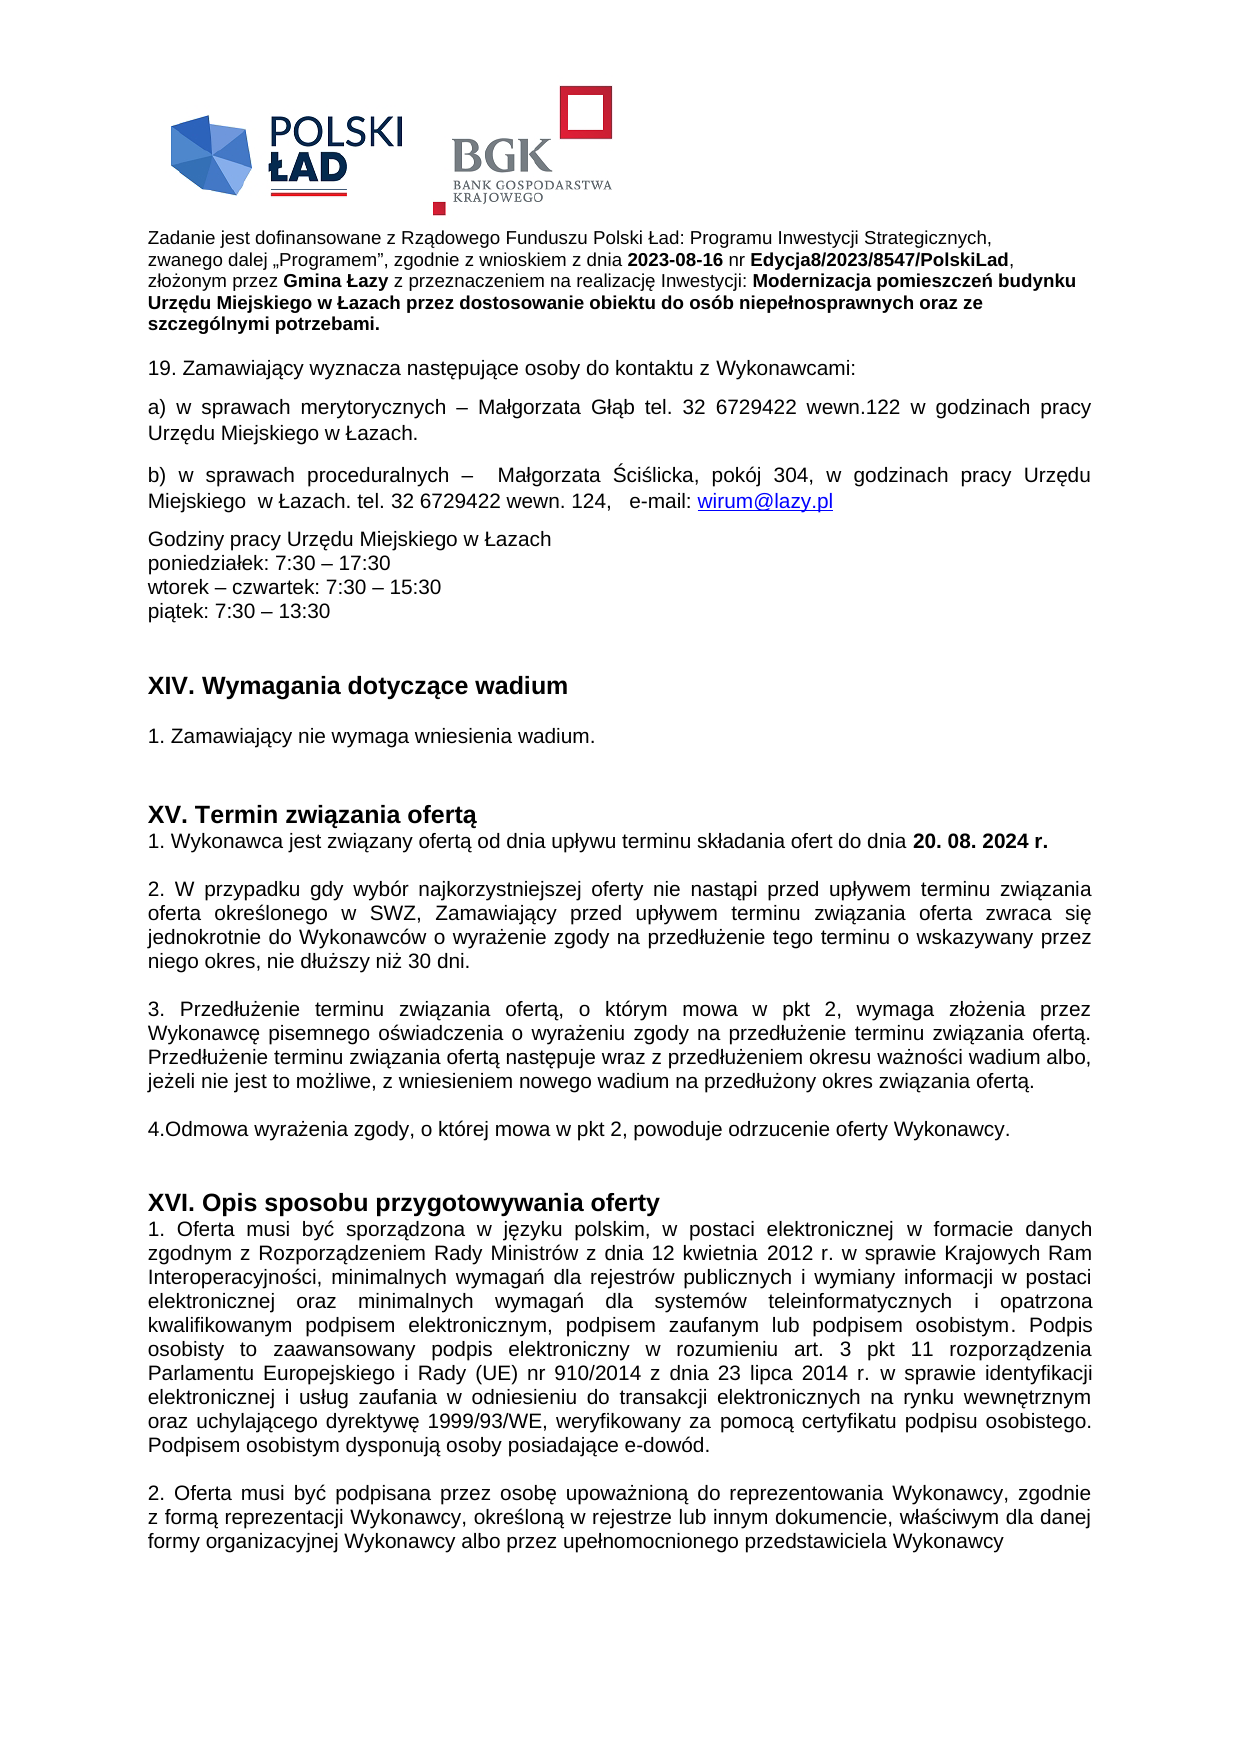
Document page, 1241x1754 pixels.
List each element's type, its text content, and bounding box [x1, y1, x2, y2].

text XV. Termin związania ofertą [148, 800, 1093, 829]
text piątek: 7:30 – 13:30 [148, 599, 1093, 623]
text poniedziałek: 7:30 – 17:30 [148, 551, 1093, 575]
text Godziny pracy Urzędu Miejskiego w Łazach [148, 527, 1093, 551]
text 1. Oferta musi być sporządzona w języku polskim, w postaci elektronicznej w formacie danych zgodnym z Rozporządzeniem Rady Ministrów z dnia 12 kwietnia 2012 r. w sprawie Krajowych Ram Interoperacyjności, minimalnych wymagań dla rejestrów publicznych i wymiany informacji w postaci elektronicznej oraz minimalnych wymagań dla systemów teleinformatycznych i opatrzona kwalifikowanym podpisem elektronicznym, podpisem zaufanym lub podpisem osobistym. Podpis osobisty to zaawansowany podpis elektroniczny w rozumieniu art. 3 pkt 11 rozporządzenia Parlamentu Europejskiego i Rady (UE) nr 910/2014 z dnia 23 lipca 2014 r. w sprawie identyfikacji elektronicznej i usług zaufania w odniesieniu do transakcji elektronicznych na rynku wewnętrznym oraz uchylającego dyrektywę 1999/93/WE, weryfikowany za pomocą certyfikatu podpisu osobistego. Podpisem osobistym dysponują osoby posiadające e-dowód. [148, 1217, 1093, 1457]
text wtorek – czwartek: 7:30 – 15:30 [148, 575, 1093, 599]
text 4.Odmowa wyrażenia zgody, o której mowa w pkt 2, powoduje odrzucenie oferty Wykonawcy. [148, 1116, 1093, 1140]
text 2. W przypadku gdy wybór najkorzystniejszej oferty nie nastąpi przed upływem terminu związania oferta określonego w SWZ, Zamawiający przed upływem terminu związania oferta zwraca się jednokrotnie do Wykonawców o wyrażenie zgody na przedłużenie tego terminu o wskazywany przez niego okres, nie dłuższy niż 30 dni. [148, 877, 1093, 973]
text a) w sprawach merytorycznych – Małgorzata Głąb tel. 32 6729422 wewn.122 w godzinach pracy Urzędu Miejskiego w Łazach. [148, 394, 1093, 444]
text XIV. Wymagania dotyczące wadium [148, 671, 1093, 699]
text b) w sprawach proceduralnych – Małgorzata Ściślicka, pokój 304, w godzinach pracy Urzędu Miejskiego w Łazach. tel. 32 6729422 wewn. 124, e-mail: wirum@lazy.pl [148, 463, 1093, 513]
text XVI. Opis sposobu przygotowywania oferty [148, 1188, 1093, 1217]
text 3. Przedłużenie terminu związania ofertą, o którym mowa w pkt 2, wymaga złożenia przez Wykonawcę pisemnego oświadczenia o wyrażeniu zgody na przedłużenie terminu związania ofertą. Przedłużenie terminu związania ofertą następuje wraz z przedłużeniem okresu ważności wadium albo, jeżeli nie jest to możliwe, z wniesieniem nowego wadium na przedłużony okres związania ofertą. [148, 997, 1093, 1092]
text 19. Zamawiający wyznacza następujące osoby do kontaktu z Wykonawcami: [148, 356, 1093, 380]
text 1. Zamawiający nie wymaga wniesienia wadium. [148, 723, 1093, 747]
text 2. Oferta musi być podpisana przez osobę upoważnioną do reprezentowania Wykonawcy, zgodnie z formą reprezentacji Wykonawcy, określoną w rejestrze lub innym dokumencie, właściwym dla danej formy organizacyjnej Wykonawcy albo przez upełnomocnionego przedstawiciela Wykonawcy [148, 1481, 1093, 1552]
text 1. Wykonawca jest związany ofertą od dnia upływu terminu składania ofert do dnia 20. 08. 2024 r. [148, 829, 1093, 853]
